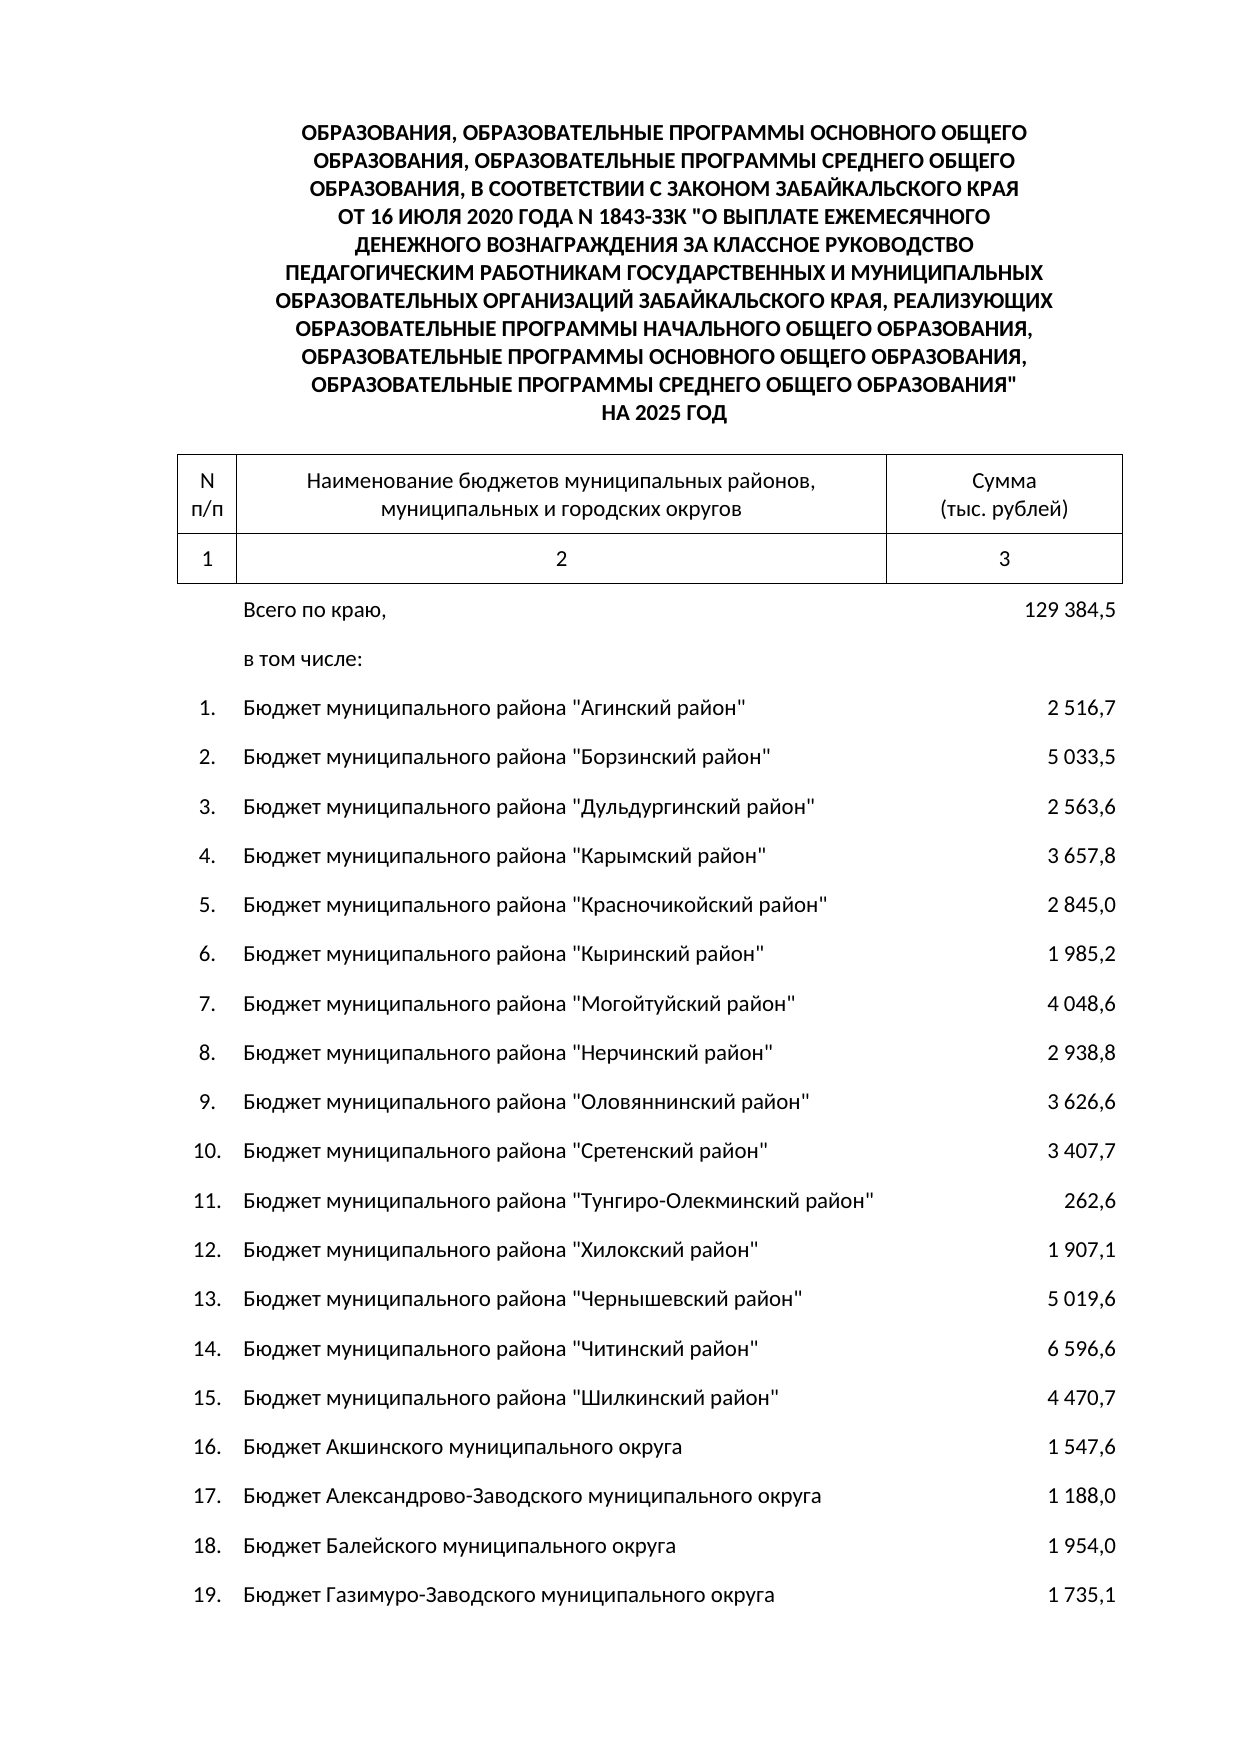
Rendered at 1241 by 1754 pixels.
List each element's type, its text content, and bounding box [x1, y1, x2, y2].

title ОТ 16 ИЮЛЯ 2020 ГОДА N 1843-ЗЗК "О ВЫПЛАТЕ ЕЖЕМЕСЯЧНОГО [177, 202, 1152, 230]
title ОБРАЗОВАНИЯ, ОБРАЗОВАТЕЛЬНЫЕ ПРОГРАММЫ СРЕДНЕГО ОБЩЕГО [177, 146, 1152, 174]
title ОБРАЗОВАТЕЛЬНЫЕ ПРОГРАММЫ ОСНОВНОГО ОБЩЕГО ОБРАЗОВАНИЯ, [177, 342, 1152, 370]
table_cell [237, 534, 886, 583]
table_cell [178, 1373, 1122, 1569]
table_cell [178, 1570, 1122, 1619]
title ОБРАЗОВАТЕЛЬНЫЕ ПРОГРАММЫ СРЕДНЕГО ОБЩЕГО ОБРАЗОВАНИЯ" [177, 370, 1152, 398]
title ОБРАЗОВАНИЯ, ОБРАЗОВАТЕЛЬНЫЕ ПРОГРАММЫ ОСНОВНОГО ОБЩЕГО [177, 118, 1152, 146]
title ПЕДАГОГИЧЕСКИМ РАБОТНИКАМ ГОСУДАРСТВЕННЫХ И МУНИЦИПАЛЬНЫХ [177, 258, 1152, 286]
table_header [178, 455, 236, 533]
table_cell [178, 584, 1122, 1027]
title ДЕНЕЖНОГО ВОЗНАГРАЖДЕНИЯ ЗА КЛАССНОЕ РУКОВОДСТВО [177, 230, 1152, 258]
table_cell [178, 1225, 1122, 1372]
title ОБРАЗОВАТЕЛЬНЫЕ ПРОГРАММЫ НАЧАЛЬНОГО ОБЩЕГО ОБРАЗОВАНИЯ, [177, 314, 1152, 342]
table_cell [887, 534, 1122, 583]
title ОБРАЗОВАНИЯ, В СООТВЕТСТВИИ С ЗАКОНОМ ЗАБАЙКАЛЬСКОГО КРАЯ [177, 174, 1152, 202]
title НА 2025 ГОД [177, 398, 1152, 426]
title ОБРАЗОВАТЕЛЬНЫХ ОРГАНИЗАЦИЙ ЗАБАЙКАЛЬСКОГО КРАЯ, РЕАЛИЗУЮЩИХ [177, 286, 1152, 314]
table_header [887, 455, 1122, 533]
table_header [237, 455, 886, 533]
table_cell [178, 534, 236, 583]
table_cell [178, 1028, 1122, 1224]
